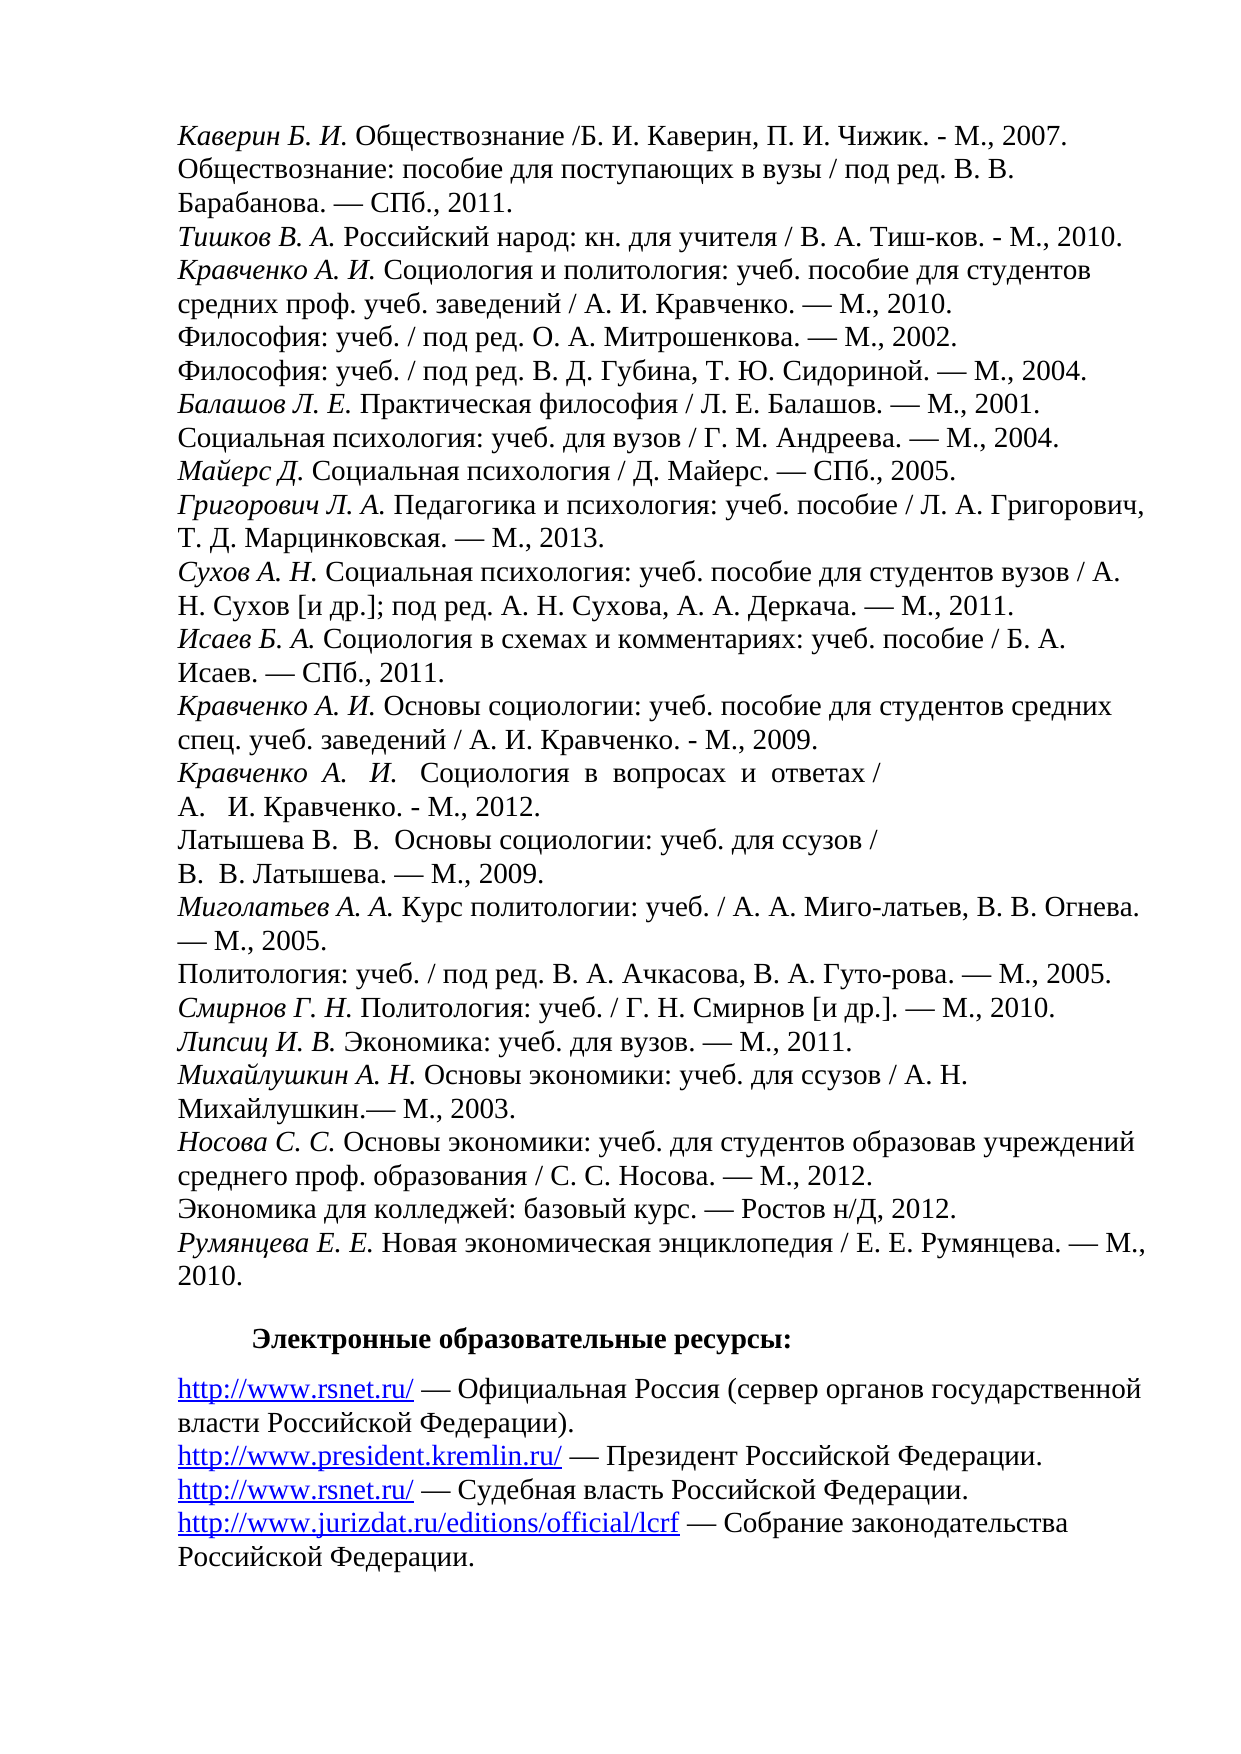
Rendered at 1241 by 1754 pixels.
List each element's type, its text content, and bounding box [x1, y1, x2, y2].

text Каверин Б. И. Обществознание /Б. И. Каверин, П. И. Чижик. - М., 2007. [177, 118, 1152, 152]
text Сухов А. Н. Социальная психология: учеб. пособие для студентов вузов / А. Н. Сухов [и др.]; под ред. А. Н. Сухова, А. А. Деркача. — М., 2011. [177, 554, 1152, 621]
text http://www.president.kremlin.ru/ — Президент Российской Федерации. [177, 1438, 1152, 1472]
text Носова С. С. Основы экономики: учеб. для студентов образовав учреждений среднего проф. образования / С. С. Носова. — М., 2012. [177, 1124, 1152, 1191]
text Балашов Л. Е. Практическая философия / Л. Е. Балашов. — М., 2001. [177, 386, 1152, 420]
text A. И. Кравченко. - М., 2012. [177, 789, 1152, 822]
text Кравченко А. И. Социология в вопросах и ответах / [177, 755, 1152, 789]
text Кравченко А. И. Основы социологии: учеб. пособие для студентов средних спец. учеб. заведений / А. И. Кравченко. - М., 2009. [177, 688, 1152, 755]
text Латышева В. В. Основы социологии: учеб. для ссузов / [177, 822, 1152, 856]
text Липсиц И. В. Экономика: учеб. для вузов. — М., 2011. [177, 1024, 1152, 1057]
text Политология: учеб. / под ред. В. А. Ачкасова, В. А. Гуто-рова. — М., 2005. [177, 957, 1152, 990]
text Михайлушкин А. Н. Основы экономики: учеб. для ссузов / А. Н. Михайлушкин.— М., 2003. [177, 1057, 1152, 1124]
text Кравченко А. И. Социология и политология: учеб. пособие для студентов средних проф. учеб. заведений / А. И. Кравченко. — М., 2010. [177, 252, 1152, 319]
text Григорович Л. А. Педагогика и психология: учеб. пособие / Л. А. Григорович, Т. Д. Марцинковская. — М., 2013. [177, 487, 1152, 554]
text http://www.rsnet.ru/ — Судебная власть Российской Федерации. [177, 1472, 1152, 1505]
text Миголатьев А. А. Курс политологии: учеб. / А. А. Миго-латьев, В. В. Огнева. — М., 2005. [177, 889, 1152, 957]
text Электронные образовательные ресурсы: [177, 1321, 1152, 1354]
text Румянцева Е. Е. Новая экономическая энциклопедия / Е. Е. Румянцева. — М., 2010. [177, 1225, 1152, 1292]
text Социальная психология: учеб. для вузов / Г. М. Андреева. — М., 2004. [177, 420, 1152, 453]
text B. В. Латышева. — М., 2009. [177, 856, 1152, 889]
text Тишков В. А. Российский народ: кн. для учителя / В. А. Тиш-ков. - М., 2010. [177, 219, 1152, 252]
text Майерс Д. Социальная психология / Д. Майерс. — СПб., 2005. [177, 453, 1152, 487]
text Смирнов Г. Н. Политология: учеб. / Г. Н. Смирнов [и др.]. — М., 2010. [177, 990, 1152, 1024]
text http://www.rsnet.ru/ — Официальная Россия (сервер органов государственной власти Российской Федерации). [177, 1371, 1152, 1438]
text Обществознание: пособие для поступающих в вузы / под ред. В. В. Барабанова. — СПб., 2011. [177, 152, 1152, 219]
text Экономика для колледжей: базовый курс. — Ростов н/Д, 2012. [177, 1191, 1152, 1225]
text Исаев Б. А. Социология в схемах и комментариях: учеб. пособие / Б. А. Исаев. — СПб., 2011. [177, 621, 1152, 688]
text Философия: учеб. / под ред. В. Д. Губина, Т. Ю. Сидориной. — М., 2004. [177, 353, 1152, 386]
text Философия: учеб. / под ред. О. А. Митрошенкова. — М., 2002. [177, 319, 1152, 353]
text http://www.jurizdat.ru/editions/official/lcrf — Собрание законодательства Российской Федерации. [177, 1505, 1152, 1572]
